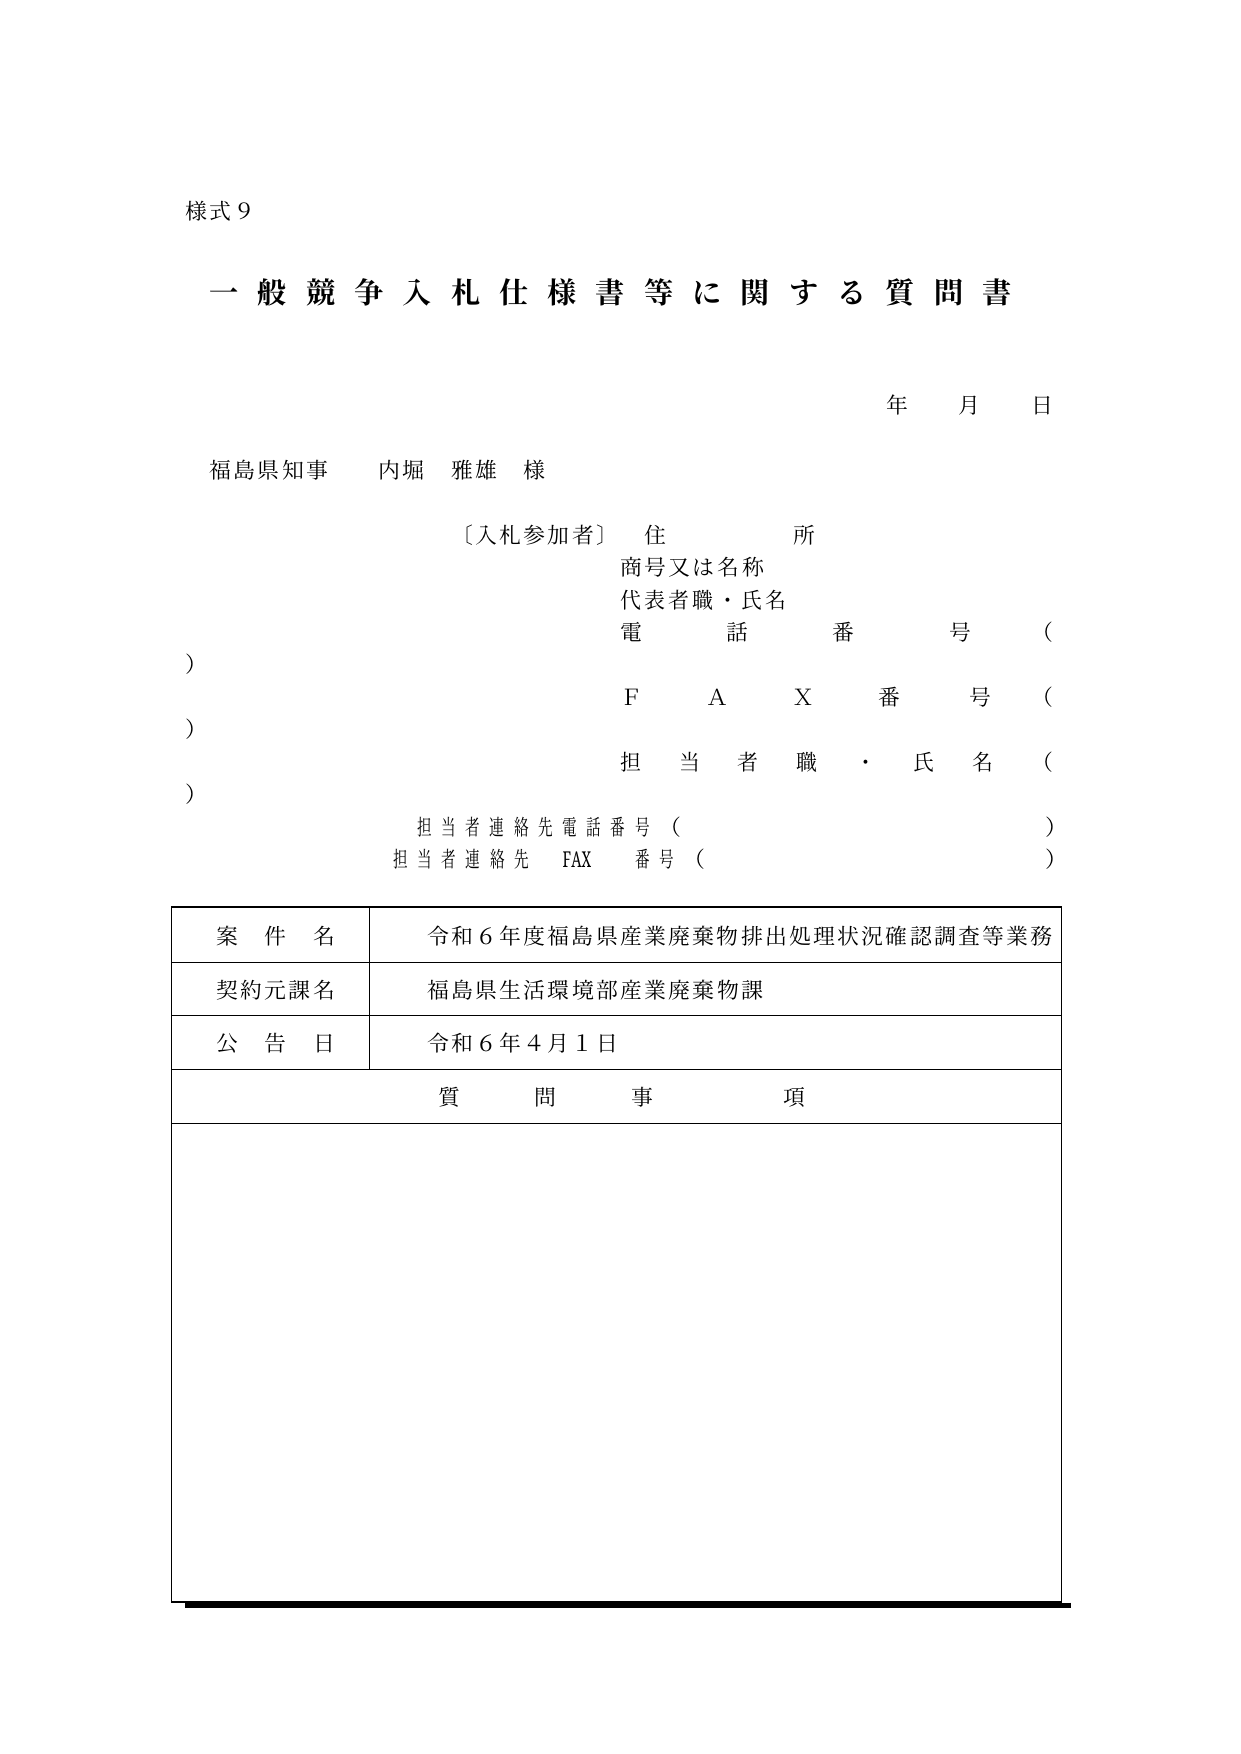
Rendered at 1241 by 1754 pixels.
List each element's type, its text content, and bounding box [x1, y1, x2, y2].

table_header [1062, 906, 1068, 1069]
table_header 案 件 名 [172, 908, 369, 962]
table_cell 質問事項 [172, 1070, 1061, 1122]
table_header 令和６年度福島県産業廃棄物排出処理状況確認調査等業務 [370, 908, 1061, 962]
table_cell 契約元課名 [172, 963, 369, 1015]
text 代表者職・氏名 [185, 582, 1055, 615]
text 商号又は名称 [185, 550, 1055, 582]
text 様式９ [185, 194, 1055, 226]
text 一般競争入札仕様書等に関する質問書 [185, 258, 1055, 323]
table_cell 公 告 日 [172, 1016, 369, 1069]
text 〔入札参加者〕 住所 [185, 518, 1055, 550]
table_cell 福島県生活環境部産業廃棄物課 [370, 963, 1061, 1015]
text 担当者連絡先FAX番号（ ） [185, 842, 1070, 874]
table_cell [1062, 1123, 1068, 1601]
table_cell [1062, 1069, 1068, 1122]
text 担当者連絡先電話番号（ ） [156, 809, 1070, 842]
text ＦＡＸ番号（ ） [185, 680, 1055, 744]
text 年 月 日 [185, 388, 1055, 421]
text 担当者職・氏名（ ） [185, 744, 1055, 809]
table_cell [172, 1124, 1061, 1601]
text 電話番号（ ） [185, 615, 1055, 680]
text 福島県知事 内堀 雅雄 様 [185, 453, 1055, 485]
table_cell 令和６年４月１日 [370, 1016, 1061, 1069]
